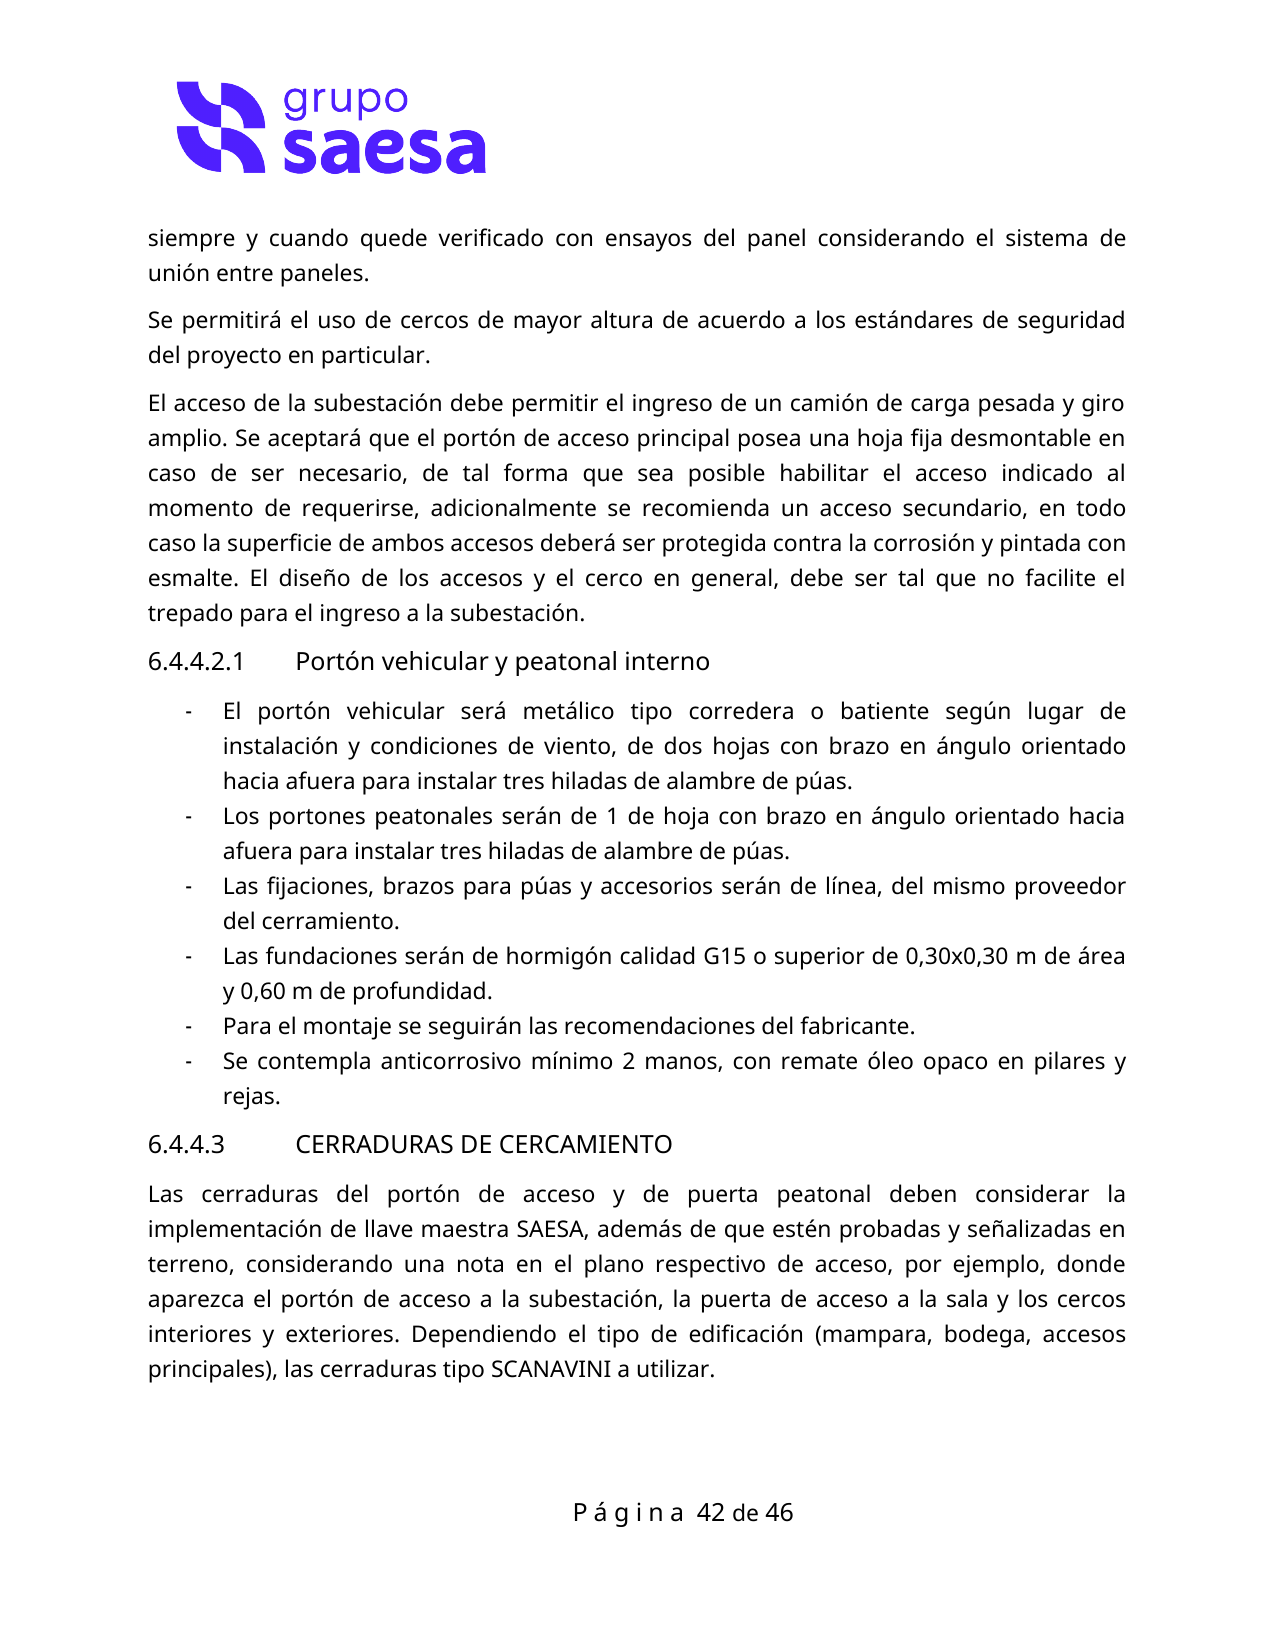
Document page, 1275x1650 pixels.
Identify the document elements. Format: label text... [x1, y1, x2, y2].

list Las fundaciones serán de hormigón calidad G15 o superior de 0,30x0,30 m de área y 0,60 m de profundidad. [185, 939, 1127, 1006]
text Las cerraduras del portón de acceso y de puerta peatonal deben considerar la implementación de llave maestra SAESA, además de que estén probadas y señalizadas en terreno, considerando una nota en el plano respectivo de acceso, por ejemplo, donde aparezca el portón de acceso a la subestación, la puerta de acceso a la sala y los cercos interiores y exteriores. Dependiendo el tipo de edificación (mampara, bodega, accesos principales), las cerraduras tipo SCANAVINI a utilizar. [148, 1178, 1127, 1384]
list El portón vehicular será metálico tipo corredera o batiente según lugar de instalación y condiciones de viento, de dos hojas con brazo en ángulo orientado hacia afuera para instalar tres hiladas de alambre de púas. [185, 694, 1127, 796]
list Las fijaciones, brazos para púas y accesorios serán de línea, del mismo proveedor del cerramiento. [185, 869, 1127, 936]
list Para el montaje se seguirán las recomendaciones del fabricante. [185, 1009, 1127, 1041]
text Se permitirá el uso de cercos de mayor altura de acuerdo a los estándares de seguridad del proyecto en particular. [148, 304, 1127, 370]
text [148, 221, 1127, 288]
list Los portones peatonales serán de 1 de hoja con brazo en ángulo orientado hacia afuera para instalar tres hiladas de alambre de púas. [185, 799, 1127, 866]
list Se contempla anticorrosivo mínimo 2 manos, con remate óleo opaco en pilares y rejas. [185, 1044, 1127, 1111]
subtitle Portón vehicular y peatonal interno [148, 644, 1127, 678]
subtitle CERRADURAS DE CERCAMIENTO [148, 1127, 1127, 1161]
text El acceso de la subestación debe permitir el ingreso de un camión de carga pesada y giro amplio. Se aceptará que el portón de acceso principal posea una hoja fija desmontable en caso de ser necesario, de tal forma que sea posible habilitar el acceso indicado al momento de requerirse, adicionalmente se recomienda un acceso secundario, en todo caso la superficie de ambos accesos deberá ser protegida contra la corrosión y pintada con esmalte. El diseño de los accesos y el cerco en general, debe ser tal que no facilite el trepado para el ingreso a la subestación. [148, 386, 1127, 628]
